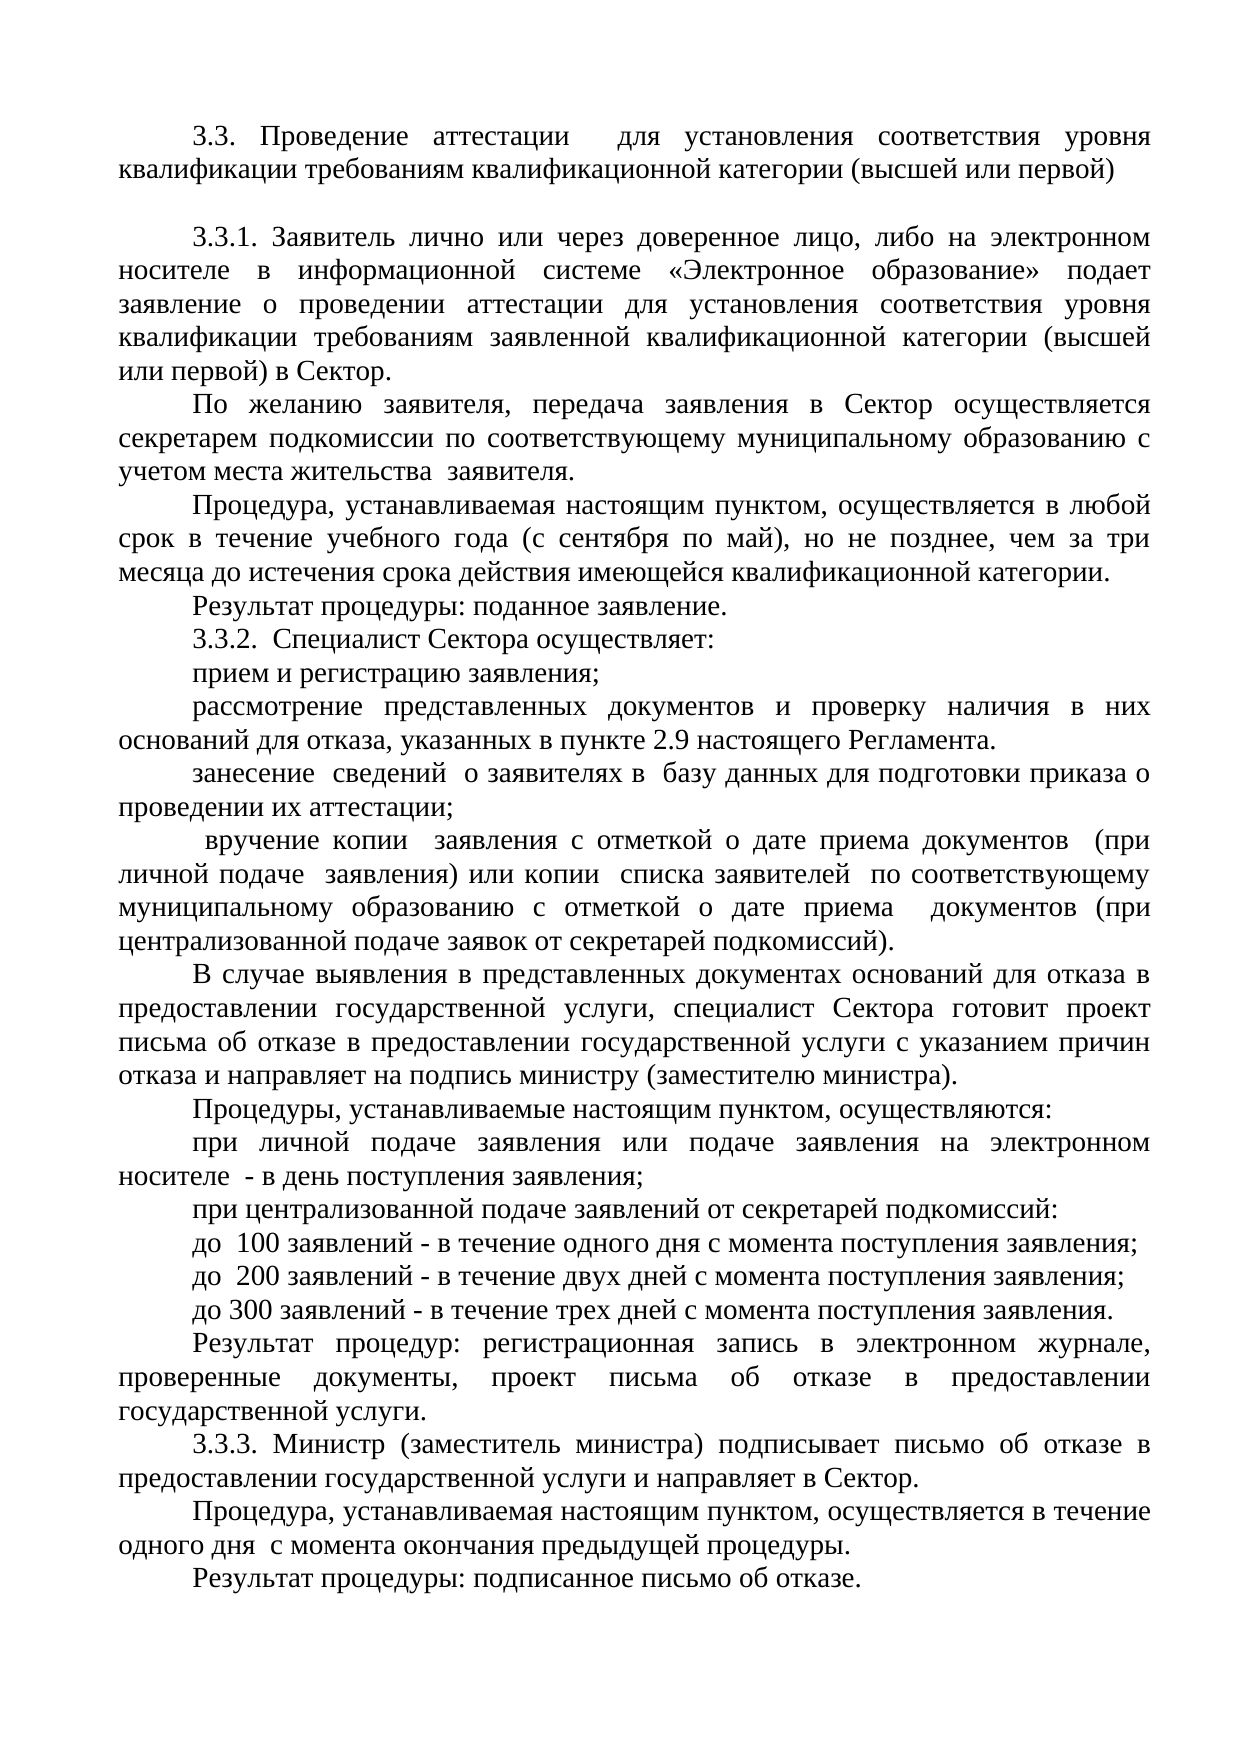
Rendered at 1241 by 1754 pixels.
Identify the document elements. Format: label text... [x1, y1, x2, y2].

text до 200 заявлений - в течение двух дней с момента поступления заявления; [118, 1258, 1152, 1292]
text Результат процедуры: подписанное письмо об отказе. [118, 1560, 1152, 1594]
text В случае выявления в представленных документах оснований для отказа в предоставлении государственной услуги, специалист Сектора готовит проект письма об отказе в предоставлении государственной услуги с указанием причин отказа и направляет на подпись министру (заместителю министра). [118, 957, 1152, 1091]
text 3.3.1. Заявитель лично или через доверенное лицо, либо на электронном носителе в информационной системе «Электронное образование» подает заявление о проведении аттестации для установления соответствия уровня квалификации требованиям заявленной квалификационной категории (высшей или первой) в Сектор. [118, 219, 1152, 386]
text 3.3.2. Специалист Сектора осуществляет: [118, 621, 1152, 655]
text Процедуры, устанавливаемые настоящим пунктом, осуществляются: [118, 1091, 1152, 1124]
text до 100 заявлений - в течение одного дня с момента поступления заявления; [118, 1225, 1152, 1258]
text Результат процедуры: поданное заявление. [118, 588, 1152, 621]
text вручение копии заявления с отметкой о дате приема документов (при личной подаче заявления) или копии списка заявителей по соответствующему муниципальному образованию с отметкой о дате приема документов (при централизованной подаче заявок от секретарей подкомиссий). [118, 822, 1152, 957]
text при централизованной подаче заявлений от секретарей подкомиссий: [118, 1191, 1152, 1225]
text прием и регистрацию заявления; [118, 655, 1152, 688]
text рассмотрение представленных документов и проверку наличия в них оснований для отказа, указанных в пункте 2.9 настоящего Регламента. [118, 688, 1152, 755]
text занесение сведений о заявителях в базу данных для подготовки приказа о проведении их аттестации; [118, 755, 1152, 822]
text 3.3. Проведение аттестации для установления соответствия уровня квалификации требованиям квалификационной категории (высшей или первой) [118, 118, 1152, 185]
text Результат процедур: регистрационная запись в электронном журнале, проверенные документы, проект письма об отказе в предоставлении государственной услуги. [118, 1326, 1152, 1426]
text По желанию заявителя, передача заявления в Сектор осуществляется секретарем подкомиссии по соответствующему муниципальному образованию с учетом места жительства заявителя. [118, 386, 1152, 487]
text до 300 заявлений - в течение трех дней с момента поступления заявления. [118, 1292, 1152, 1326]
text Процедура, устанавливаемая настоящим пунктом, осуществляется в любой срок в течение учебного года (с сентября по май), но не позднее, чем за три месяца до истечения срока действия имеющейся квалификационной категории. [118, 487, 1152, 588]
text при личной подаче заявления или подаче заявления на электронном носителе - в день поступления заявления; [118, 1124, 1152, 1191]
text Процедура, устанавливаемая настоящим пунктом, осуществляется в течение одного дня с момента окончания предыдущей процедуры. [118, 1493, 1152, 1560]
text 3.3.3. Министр (заместитель министра) подписывает письмо об отказе в предоставлении государственной услуги и направляет в Сектор. [118, 1426, 1152, 1493]
